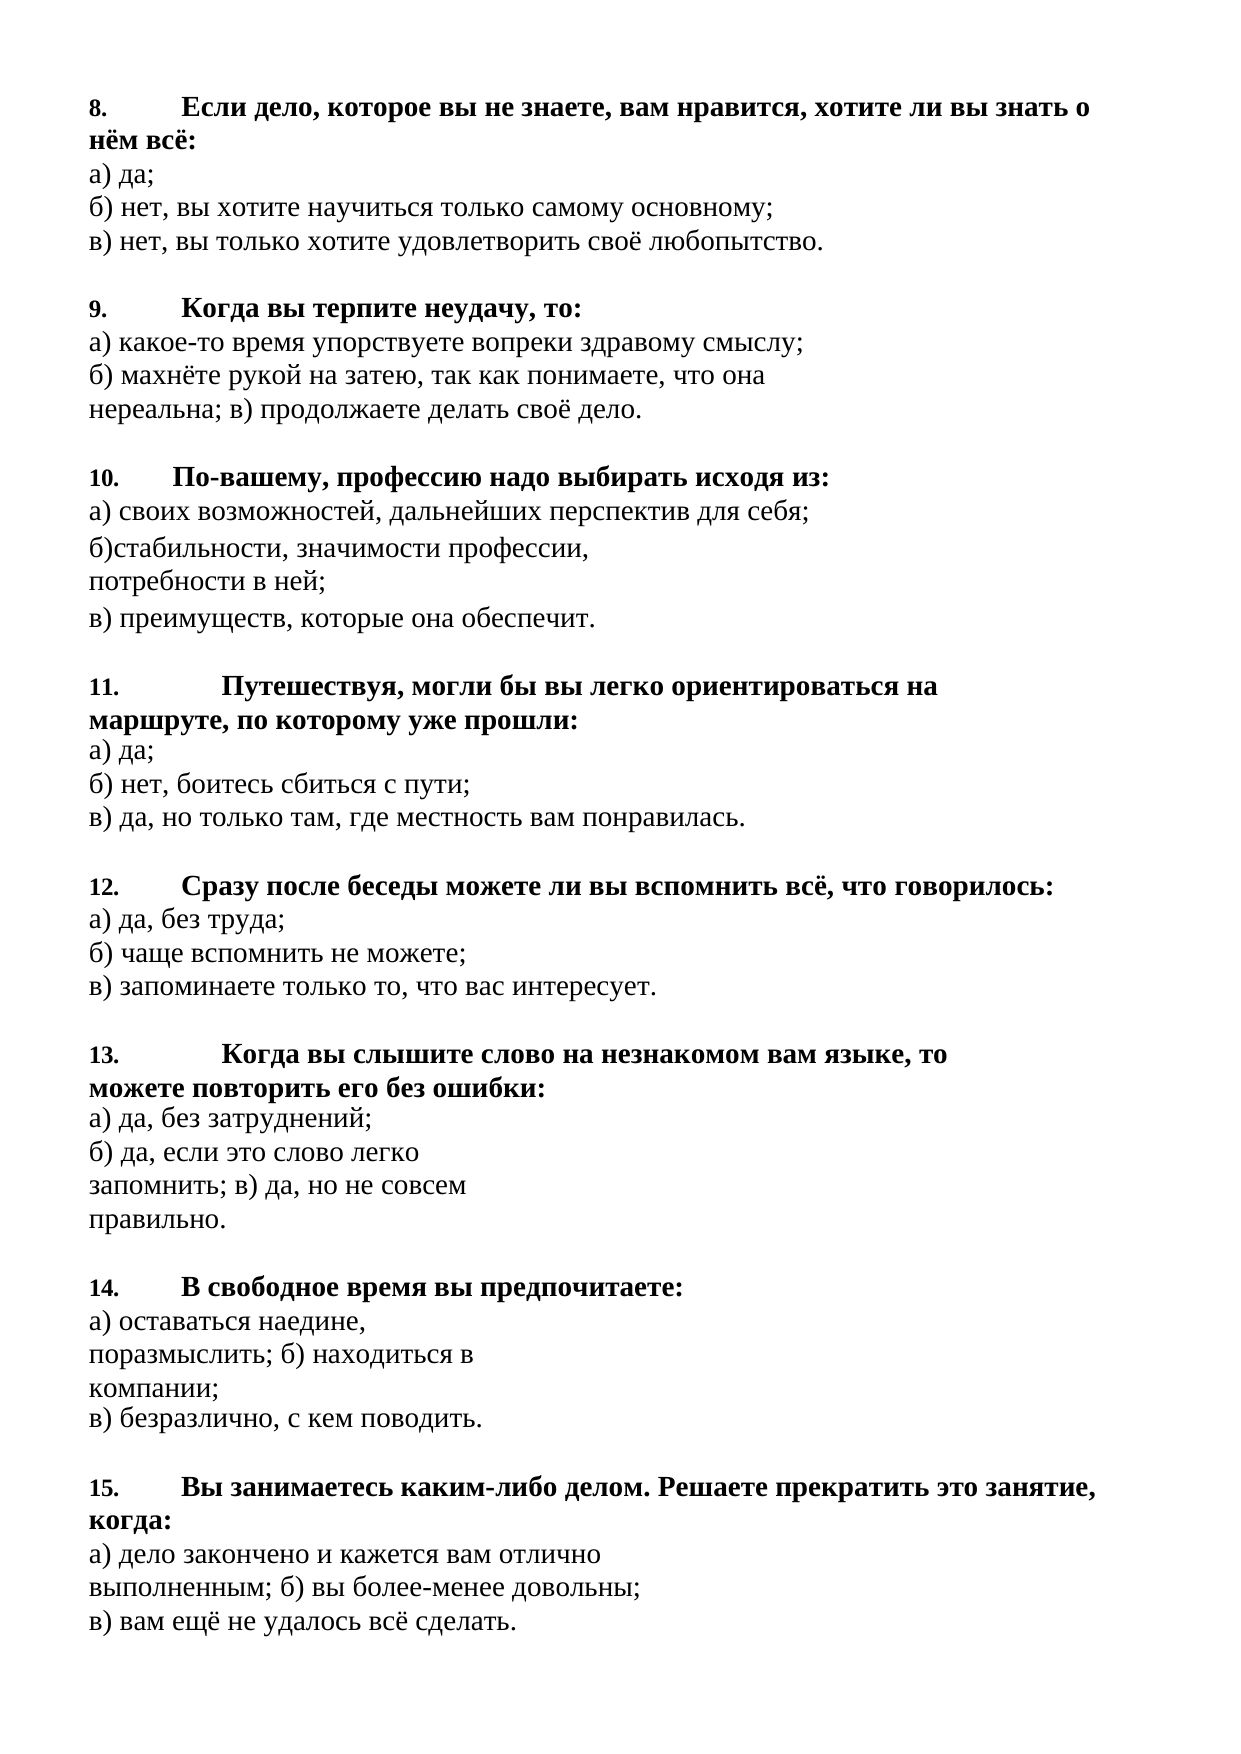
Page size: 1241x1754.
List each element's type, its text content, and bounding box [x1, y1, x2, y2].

text в) преимуществ, которые она обеспечит. [89, 600, 708, 634]
list В свободное время вы предпочитаете: [89, 1269, 1137, 1303]
text а) да; [89, 735, 1137, 766]
text а) да, без затруднений; [89, 1104, 1137, 1134]
text в) безразлично, с кем поводить. [89, 1403, 1137, 1434]
text б) да, если это слово легко запомнить; в) да, но не совсем правильно. [89, 1134, 483, 1234]
text б) нет, боитесь сбиться с пути; [89, 766, 1137, 799]
list Когда вы слышите слово на незнакомом вам языке, то можете повторить его без ошибки: [89, 1037, 964, 1104]
list По-вашему, профессию надо выбирать исходя из: [89, 459, 1137, 493]
list Сразу после беседы можете ли вы вспомнить всё, что говорилось: [89, 868, 1137, 901]
list Вы занимаетесь каким-либо делом. Решаете прекратить это занятие, когда: [89, 1469, 1137, 1536]
text а) дело закончено и кажется вам отлично выполненным; б) вы более-менее довольны; [89, 1536, 682, 1603]
list Когда вы терпите неудачу, то: [89, 290, 1137, 324]
list Если дело, которое вы не знаете, вам нравится, хотите ли вы знать о нём всё: [89, 89, 1137, 156]
text а) какое-то время упорствуете вопреки здравому смыслу; [89, 324, 1137, 357]
text а) да, без труда; [89, 901, 1137, 935]
text б) нет, вы хотите научиться только самому основному; [89, 189, 1137, 223]
text б)стабильности, значимости профессии, потребности в ней; [89, 530, 708, 597]
text в) вам ещё не удалось всё сделать. [89, 1603, 1137, 1636]
text б) махнёте рукой на затею, так как понимаете, что она нереальна; в) продолжаете делать своё дело. [89, 357, 777, 424]
text а) да; [89, 156, 1137, 189]
text в) нет, вы только хотите удовлетворить своё любопытство. [89, 223, 1137, 257]
text а) оставаться наедине, поразмыслить; б) находиться в компании; [89, 1303, 479, 1403]
text в) да, но только там, где местность вам понравилась. [89, 799, 1137, 833]
text в) запоминаете только то, что вас интересует. [89, 968, 1137, 1002]
text а) своих возможностей, дальнейших перспектив для себя; [89, 493, 1137, 526]
text б) чаще вспомнить не можете; [89, 935, 1137, 968]
list Путешествуя, могли бы вы легко ориентироваться на маршруте, по которому уже прошли: [89, 668, 963, 735]
